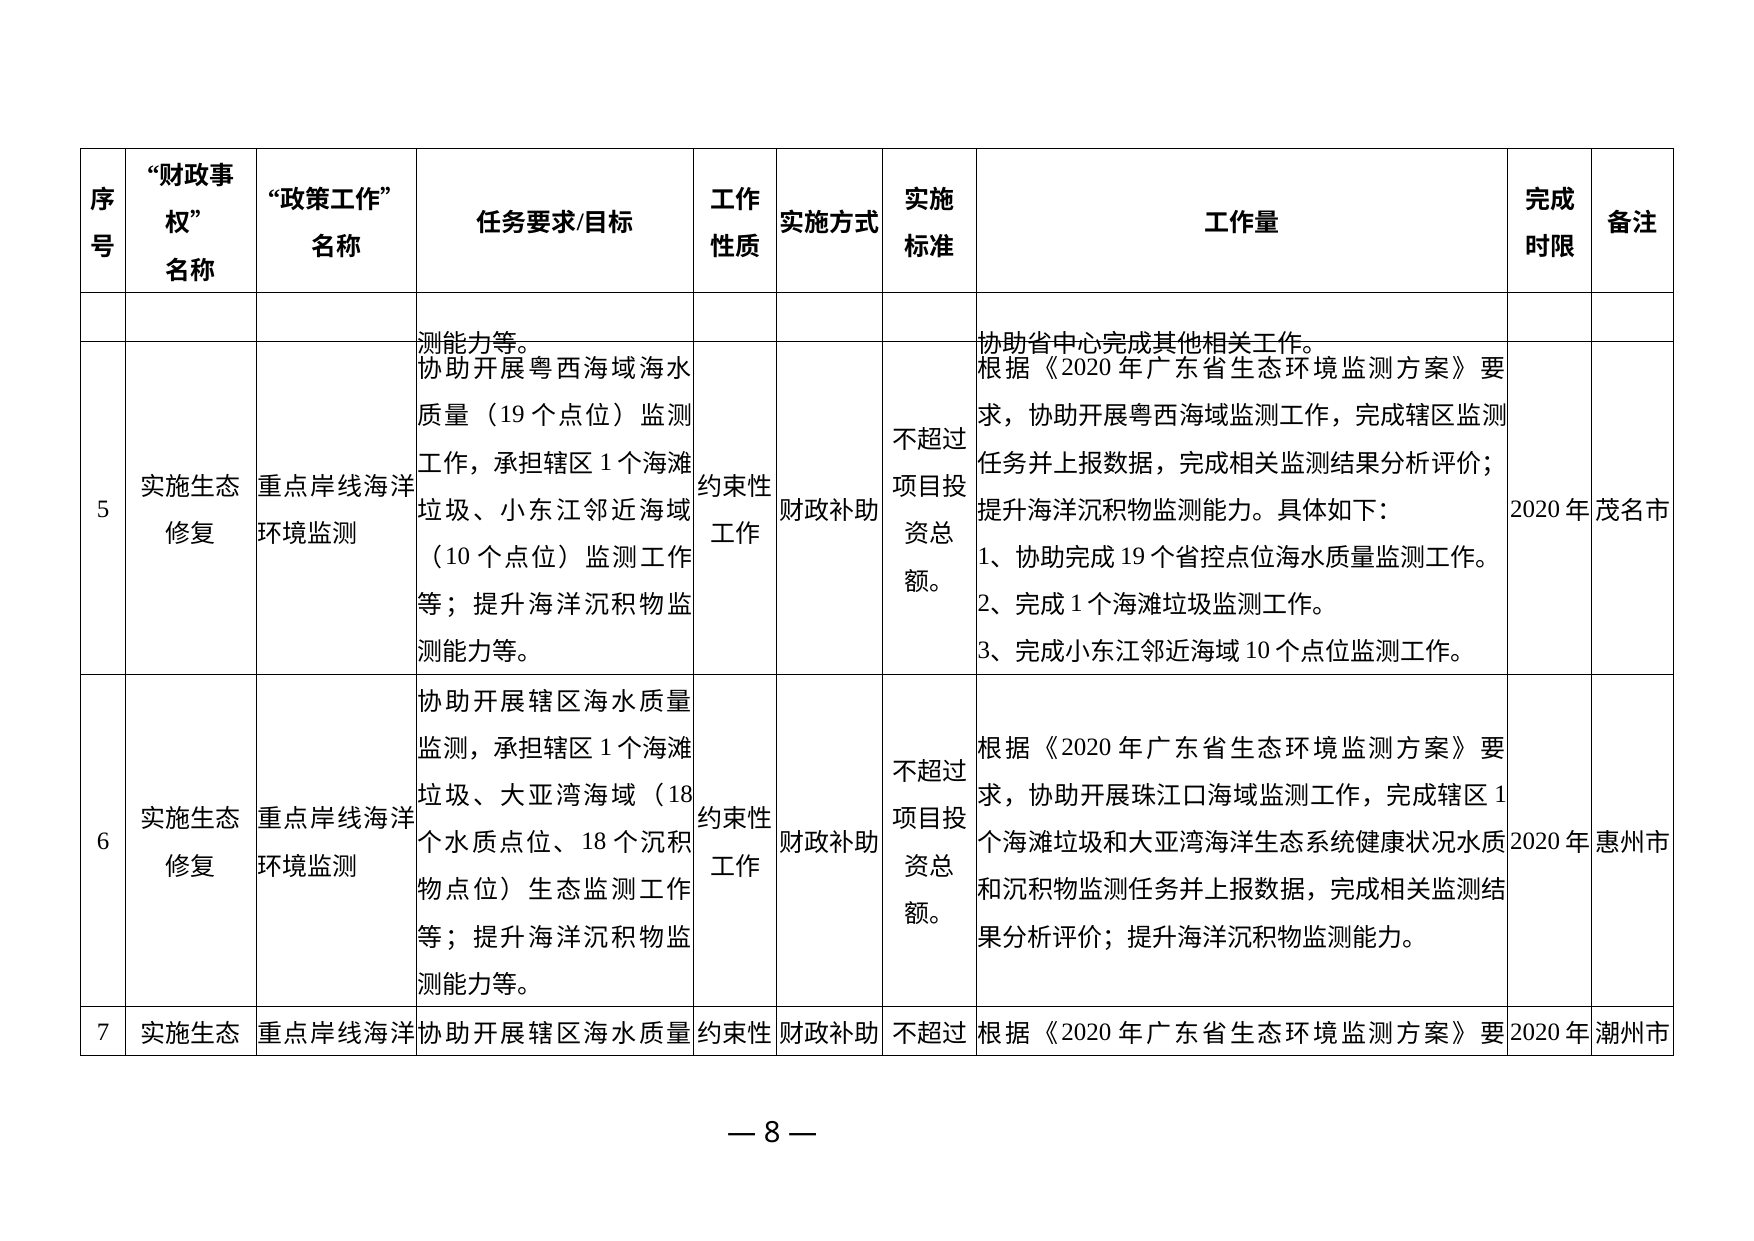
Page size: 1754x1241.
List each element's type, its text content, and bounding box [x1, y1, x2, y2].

table_cell 不超过项目投资总额。 [883, 1007, 976, 1055]
table_header 实施 标准 [883, 149, 976, 292]
table_cell 约束性工作 [694, 675, 776, 1006]
table_header 实施方式 [777, 149, 882, 292]
table_header “政策工作” 名称 [257, 149, 416, 292]
table_cell 2020年 [1508, 342, 1591, 673]
table_cell 7 [81, 1007, 125, 1055]
table_cell 潮州市 [1592, 1007, 1673, 1055]
table_header “财政事权” 名称 [126, 149, 256, 292]
table_header 完成 时限 [1508, 149, 1591, 292]
table_cell 约束性工作 [694, 1007, 776, 1055]
table_cell 不超过项目投资总额。 [883, 342, 976, 673]
table_header 工作量 [977, 149, 1507, 292]
table_cell 根据《2020年广东省生态环境监测方案》要求，协助开展粤西海域监测工作，完成辖区监测任务并上报数据，完成相关监测结果分析评价；提升海洋沉积物监测能力。具体如下： 1、协助完成19个省控点位海水质量监测工作。 2、完成1个海滩垃圾监测工作。 3、完成小东江邻近海域10个点位监测工作。 [977, 342, 1507, 673]
table_cell 惠州市 [1592, 675, 1673, 1006]
table_cell 实施生态 修复 [126, 1007, 256, 1055]
table_cell 重点岸线海洋环境监测 [257, 342, 416, 673]
table_header 工作 性质 [694, 149, 776, 292]
table_cell 财政补助 [777, 675, 882, 1006]
table_cell 根据《2020年广东省生态环境监测方案》要求，协助开展珠江口海域监测工作，完成辖区1个海滩垃圾和大亚湾海洋生态系统健康状况水质和沉积物监测任务并上报数据，完成相关监测结果分析评价；提升海洋沉积物监测能力。 [977, 675, 1507, 1006]
table_cell 茂名市 [1592, 342, 1673, 673]
table_header 任务要求/目标 [417, 149, 693, 292]
table_cell 实施生态 修复 [126, 342, 256, 673]
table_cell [977, 1007, 1507, 1055]
table_cell 6 [81, 675, 125, 1006]
table_cell 5 [81, 342, 125, 673]
table_cell 协助开展粤西海域海水质量（19个点位）监测工作，承担辖区1个海滩垃圾、小东江邻近海域（10个点位）监测工作等；提升海洋沉积物监测能力等。 [417, 342, 693, 673]
table_cell 实施生态 修复 [126, 675, 256, 1006]
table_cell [417, 1007, 693, 1055]
table_cell 财政补助 [777, 1007, 882, 1055]
table_cell 2020年 [1508, 1007, 1591, 1055]
table_header 备注 [1592, 149, 1673, 292]
table_header 序号 [81, 149, 125, 292]
table_cell 2020年 [1508, 675, 1591, 1006]
table_cell 不超过项目投资总额。 [883, 675, 976, 1006]
table_cell 约束性工作 [694, 342, 776, 673]
table_cell 协助开展辖区海水质量监测，承担辖区1个海滩垃圾、大亚湾海域（18个水质点位、18个沉积物点位）生态监测工作等；提升海洋沉积物监测能力等。 [417, 675, 693, 1006]
table_cell 财政补助 [777, 342, 882, 673]
table_cell 重点岸线海洋环境监测 [257, 675, 416, 1006]
table_cell 重点岸线海洋环境监测 [257, 1007, 416, 1055]
